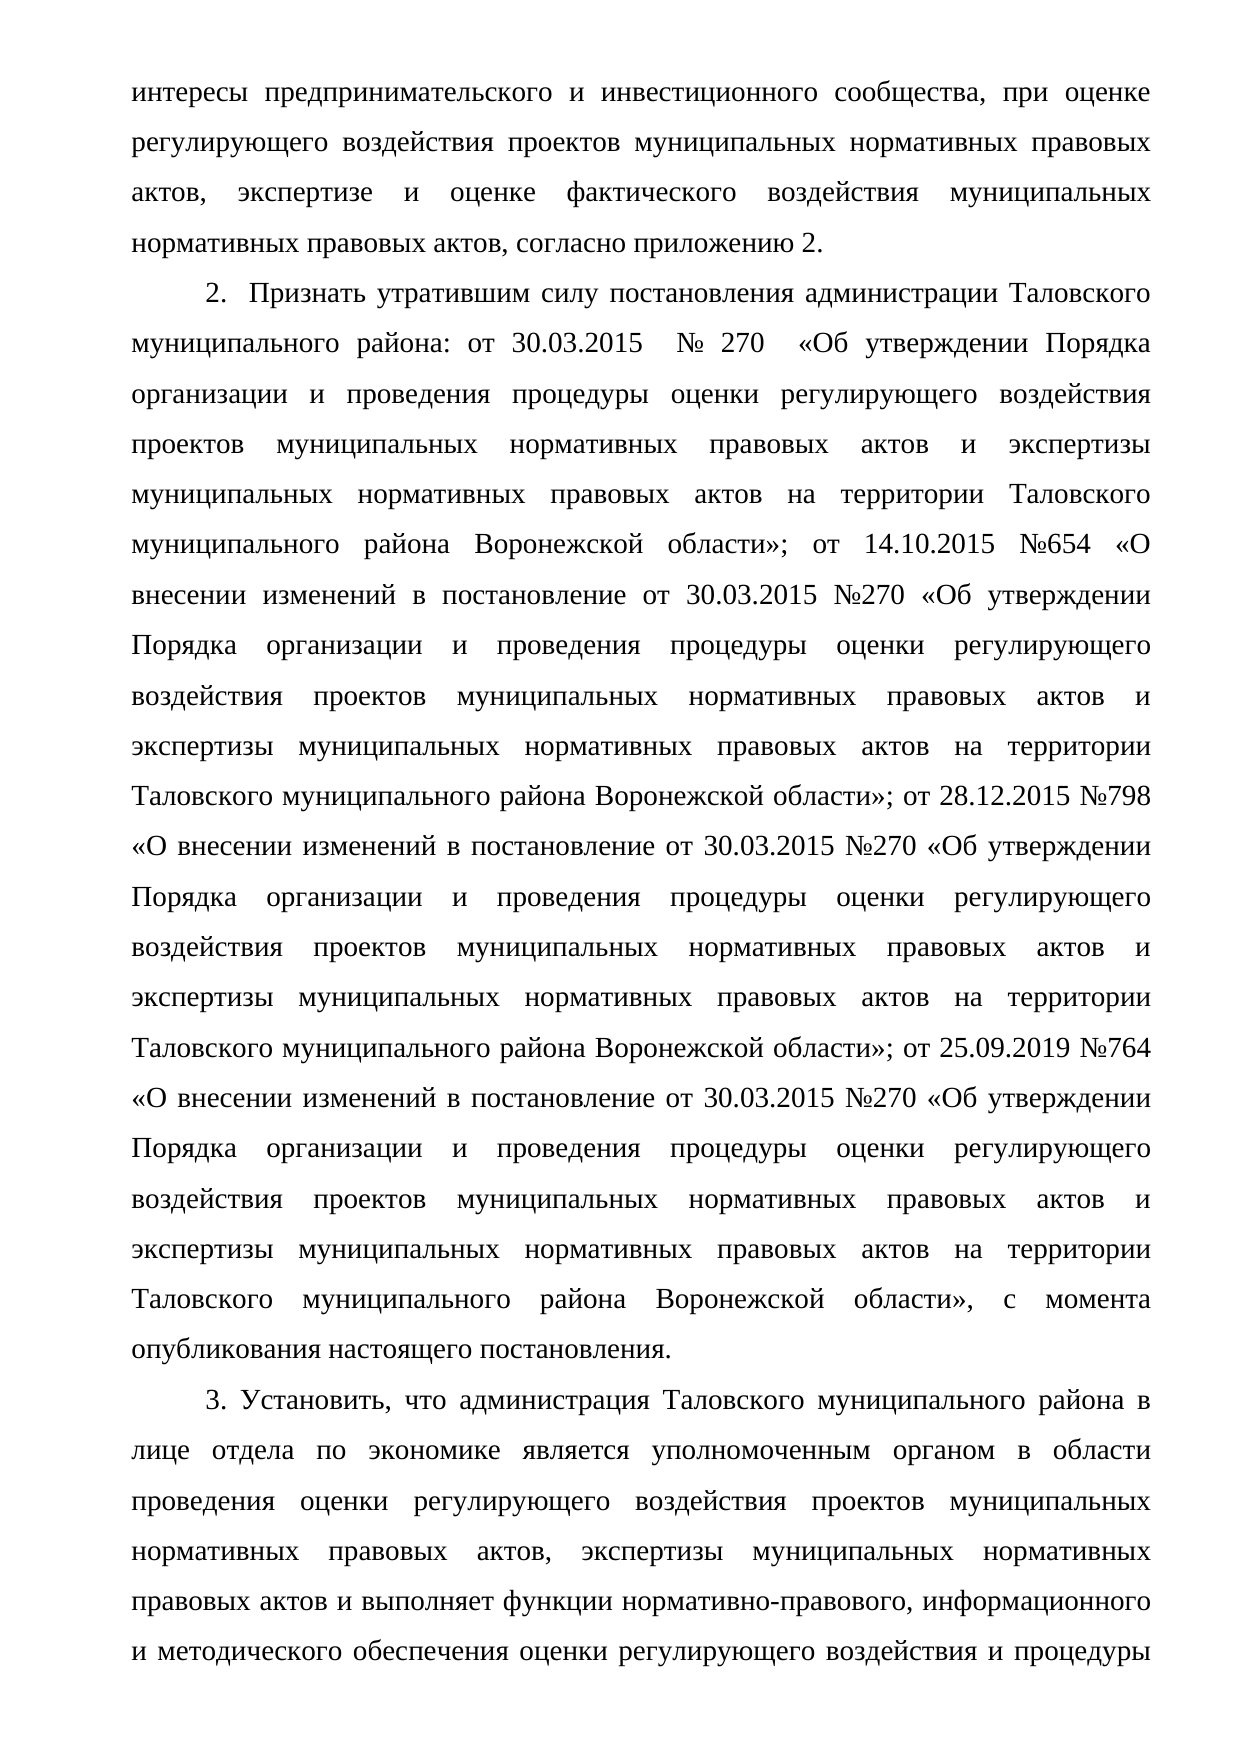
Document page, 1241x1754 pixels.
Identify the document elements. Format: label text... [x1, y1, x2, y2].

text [131, 1382, 1152, 1667]
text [131, 74, 1152, 258]
text 2. Признать утратившим силу постановления администрации Таловского муниципального района: от 30.03.2015 № 270 «Об утверждении Порядка организации и проведения процедуры оценки регулирующего воздействия проектов муниципальных нормативных правовых актов и экспертизы муниципальных нормативных правовых актов на территории Таловского муниципального района Воронежской области»; от 14.10.2015 №654 «О внесении изменений в постановление от 30.03.2015 №270 «Об утверждении Порядка организации и проведения процедуры оценки регулирующего воздействия проектов муниципальных нормативных правовых актов и экспертизы муниципальных нормативных правовых актов на территории Таловского муниципального района Воронежской области»; от 28.12.2015 №798 «О внесении изменений в постановление от 30.03.2015 №270 «Об утверждении Порядка организации и проведения процедуры оценки регулирующего воздействия проектов муниципальных нормативных правовых актов и экспертизы муниципальных нормативных правовых актов на территории Таловского муниципального района Воронежской области»; от 25.09.2019 №764 «О внесении изменений в постановление от 30.03.2015 №270 «Об утверждении Порядка организации и проведения процедуры оценки регулирующего воздействия проектов муниципальных нормативных правовых актов и экспертизы муниципальных нормативных правовых актов на территории Таловского муниципального района Воронежской области», с момента опубликования настоящего постановления. [131, 275, 1152, 1365]
